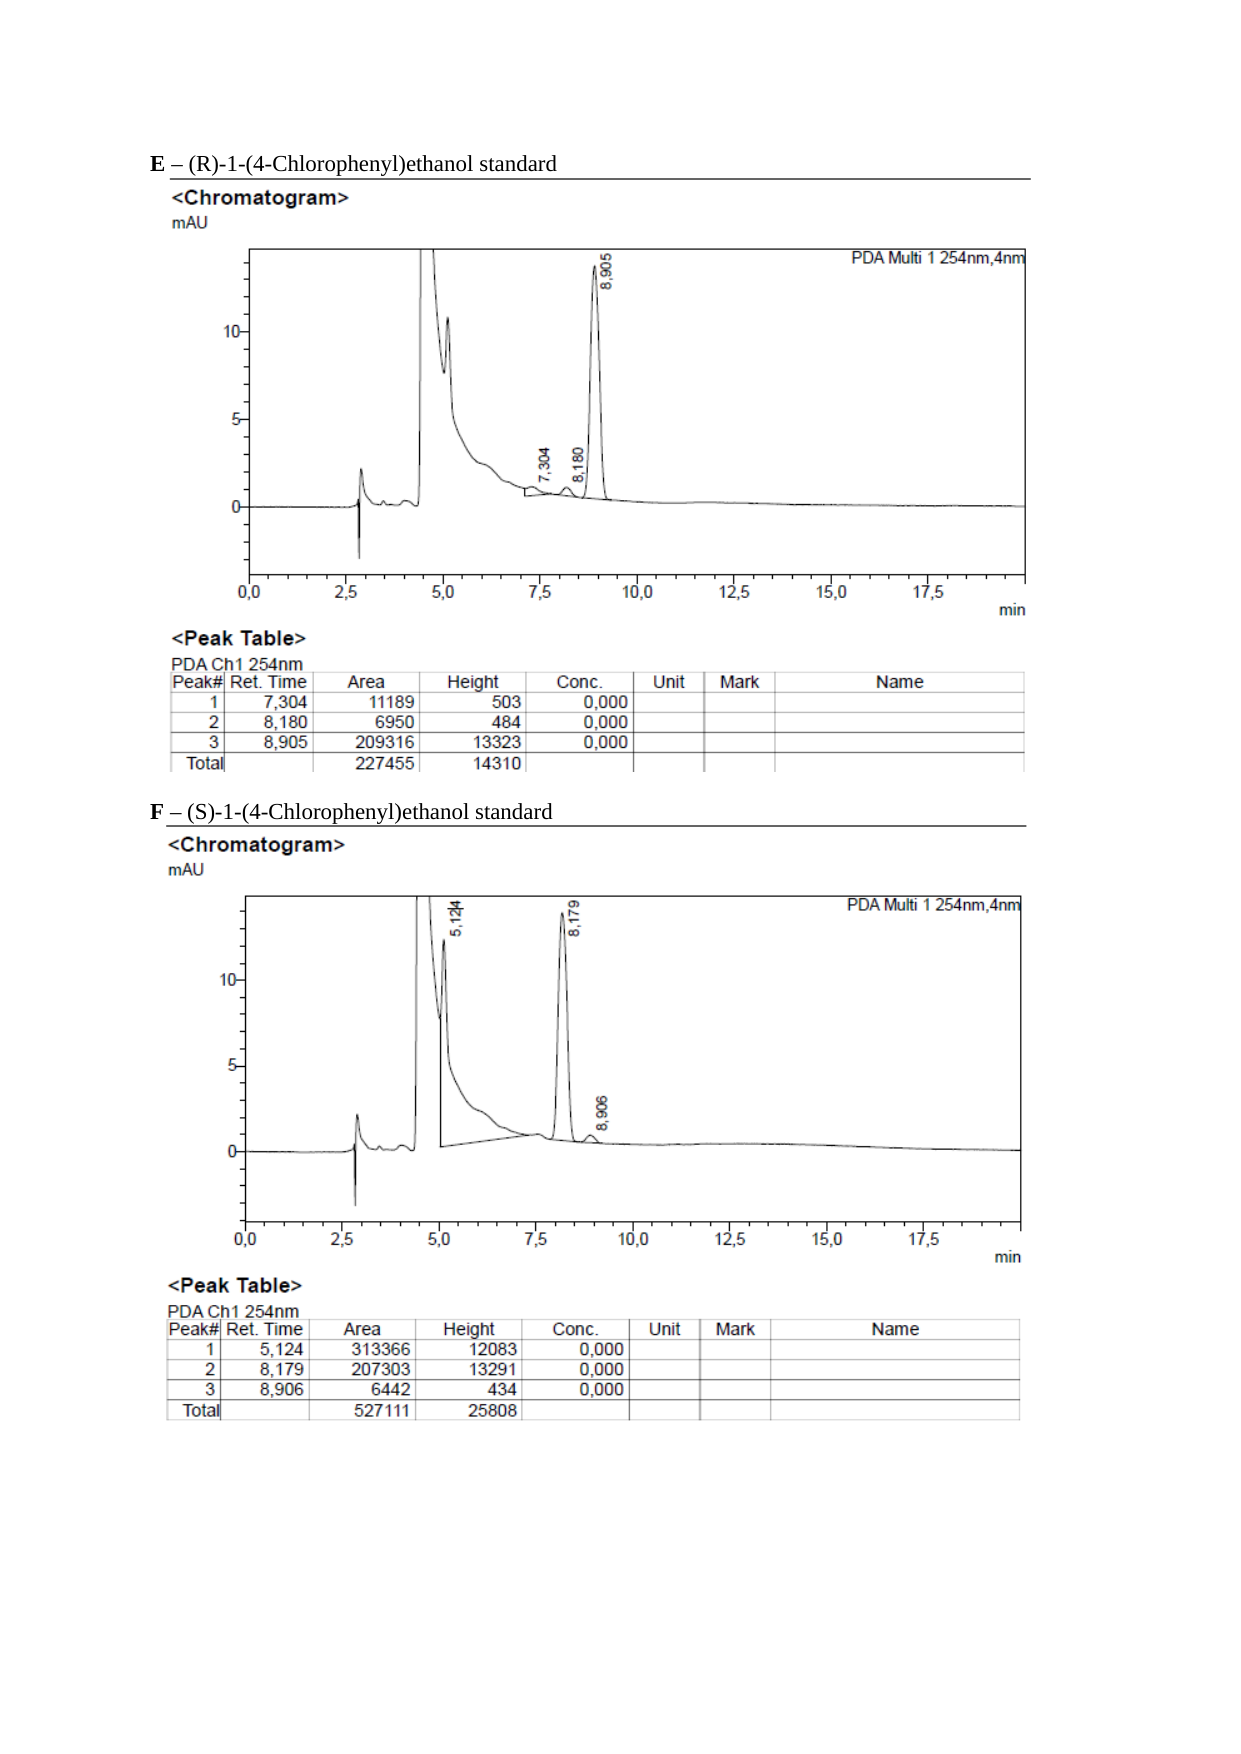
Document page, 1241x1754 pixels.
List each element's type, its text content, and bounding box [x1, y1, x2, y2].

text E – (R)-1-(4-Chlorophenyl)ethanol standard [150, 150, 1090, 176]
picture [150, 824, 1044, 1428]
picture [150, 176, 1040, 772]
